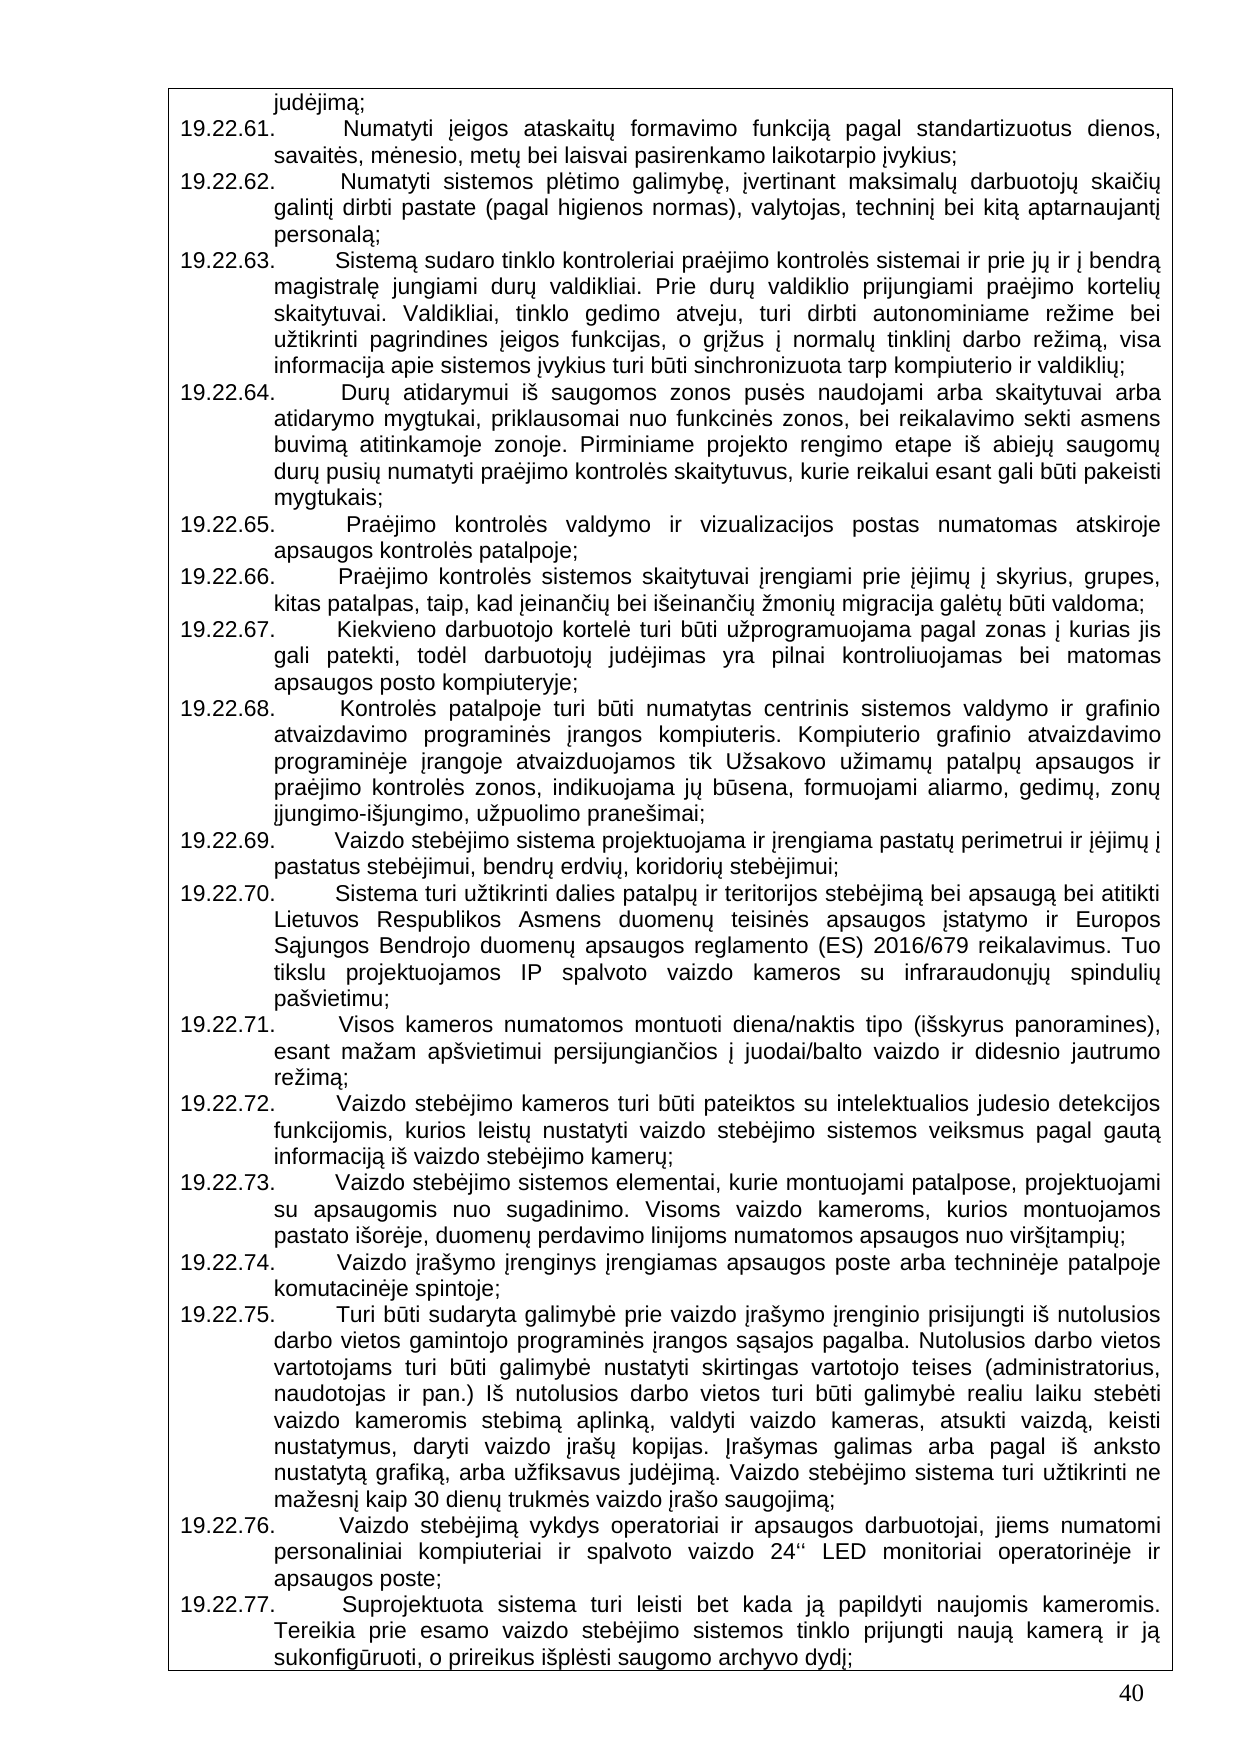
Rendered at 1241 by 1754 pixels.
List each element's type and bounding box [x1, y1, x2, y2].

table_cell [169, 89, 1172, 1670]
